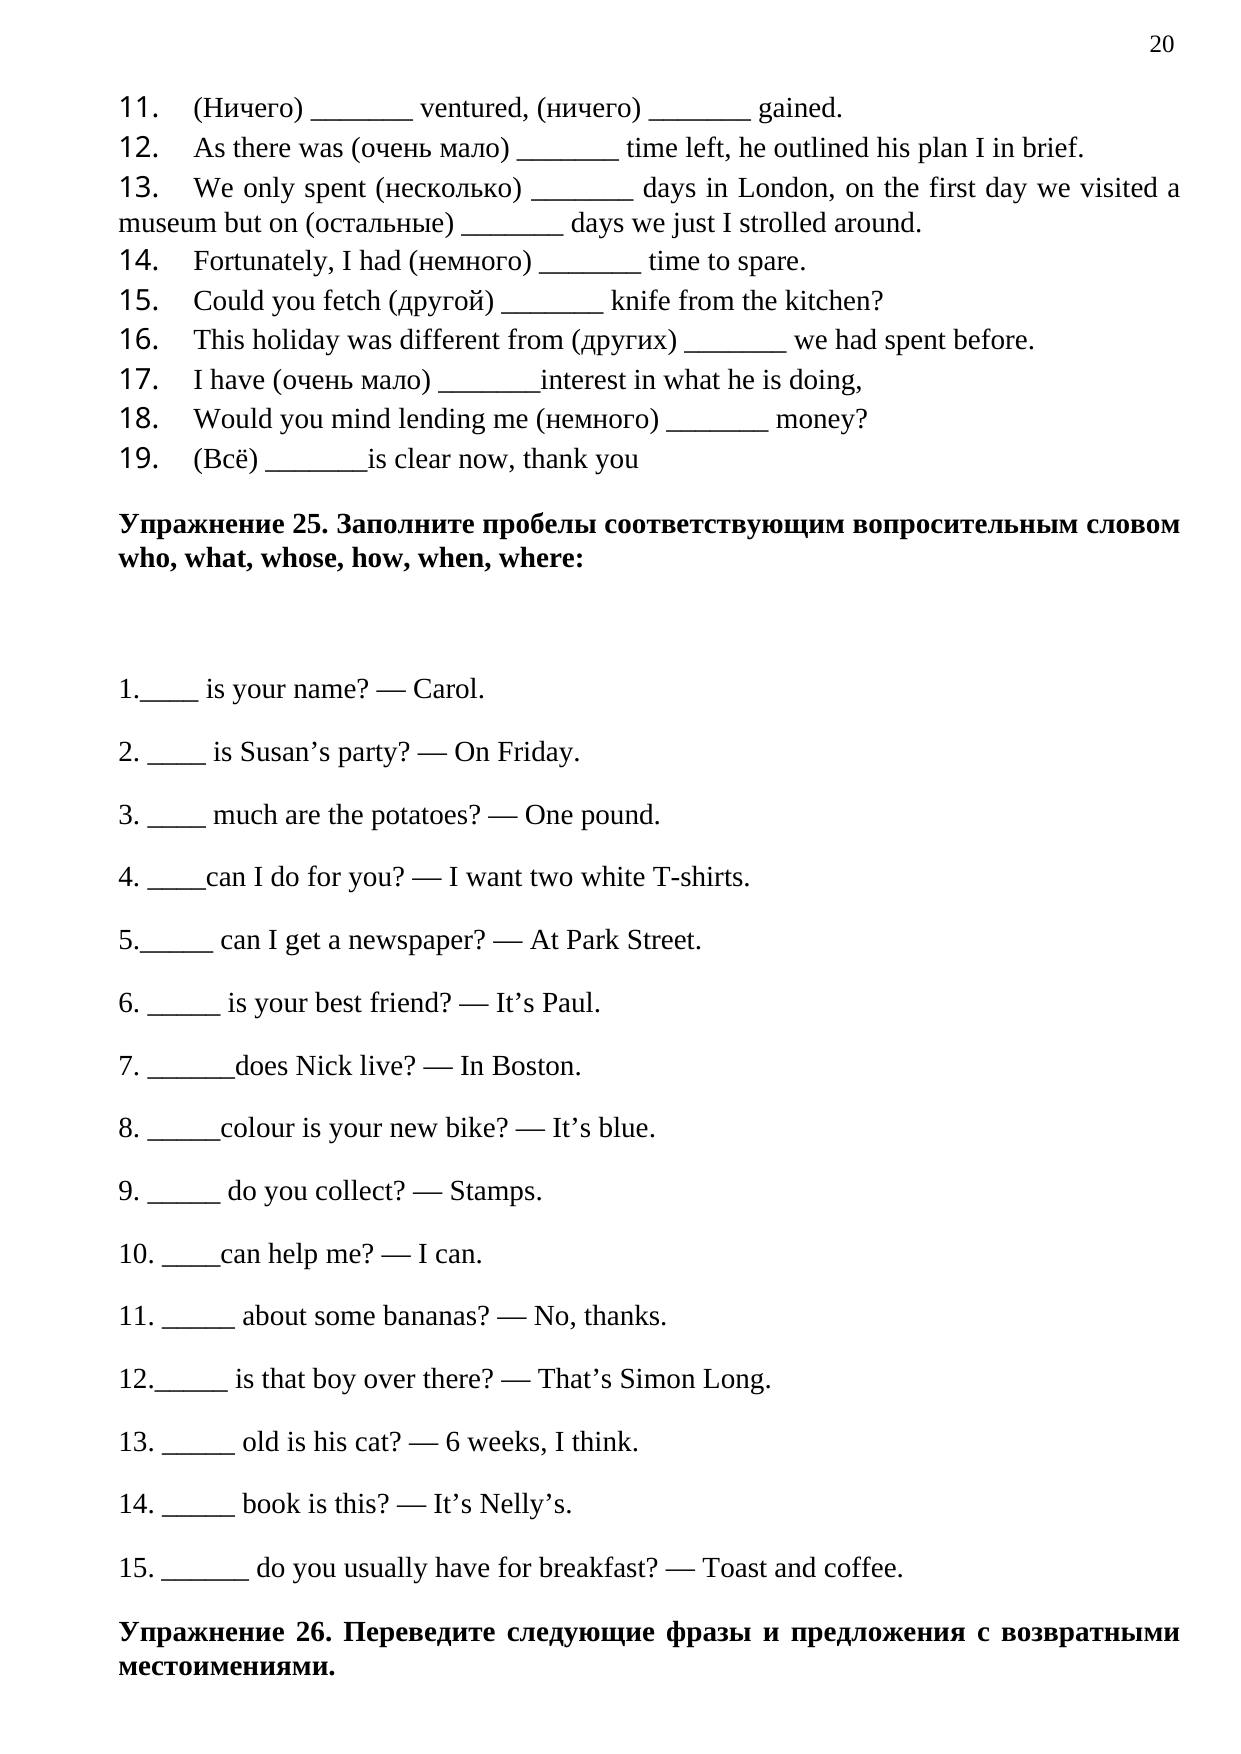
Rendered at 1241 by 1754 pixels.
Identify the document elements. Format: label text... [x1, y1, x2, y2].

text 10. ____can help me? — I can. [118, 1236, 1181, 1269]
text 5._____ can I get a newspaper? — At Park Street. [118, 922, 1181, 956]
text 6. _____ is your best friend? — It’s Paul. [118, 985, 1181, 1018]
text 11. _____ about some bananas? — No, thanks. [118, 1298, 1181, 1332]
list We only spent (несколько) _______ days in London, on the first day we visited a museum but on (остальные) _______ days we just I strolled around. [118, 166, 1181, 239]
list This holiday was different from (других) _______ we had spent before. [118, 318, 1181, 358]
text 9. _____ do you collect? — Stamps. [118, 1173, 1181, 1207]
text 1.____ is your name? — Carol. [118, 671, 1181, 705]
list (Всё) _______is clear now, thank you [118, 437, 1181, 477]
text 3. ____ much are the potatoes? — One pound. [118, 797, 1181, 830]
list I have (очень мало) _______interest in what he is doing, [118, 358, 1181, 398]
text 7. ______does Nick live? — In Boston. [118, 1048, 1181, 1081]
list As there was (очень мало) _______ time left, he outlined his plan I in brief. [118, 126, 1181, 166]
text 15. ______ do you usually have for breakfast? — Toast and coffee. [118, 1549, 1181, 1585]
text 4. ____can I do for you? — I want two white T-shirts. [118, 859, 1181, 893]
text Упражнение 26. Переведите следующие фразы и предложения с возвратными местоимениями. [118, 1614, 1181, 1681]
list Could you fetch (другой) _______ knife from the kitchen? [118, 279, 1181, 318]
text Упражнение 25. Заполните пробелы соответствующим вопросительным словом who, what, whose, how, when, where: [118, 506, 1181, 573]
text 2. ____ is Susan’s party? — On Friday. [118, 734, 1181, 768]
list Would you mind lending me (немного) _______ money? [118, 398, 1181, 437]
list (Ничего) _______ ventured, (ничего) _______ gained. [118, 86, 1181, 126]
text 14. _____ book is this? — It’s Nelly’s. [118, 1487, 1181, 1520]
text 12._____ is that boy over there? — That’s Simon Long. [118, 1361, 1181, 1395]
text 13. _____ old is his cat? — 6 weeks, I think. [118, 1424, 1181, 1457]
list Fortunately, I had (немного) _______ time to spare. [118, 239, 1181, 279]
text 8. _____colour is your new bike? — It’s blue. [118, 1110, 1181, 1144]
